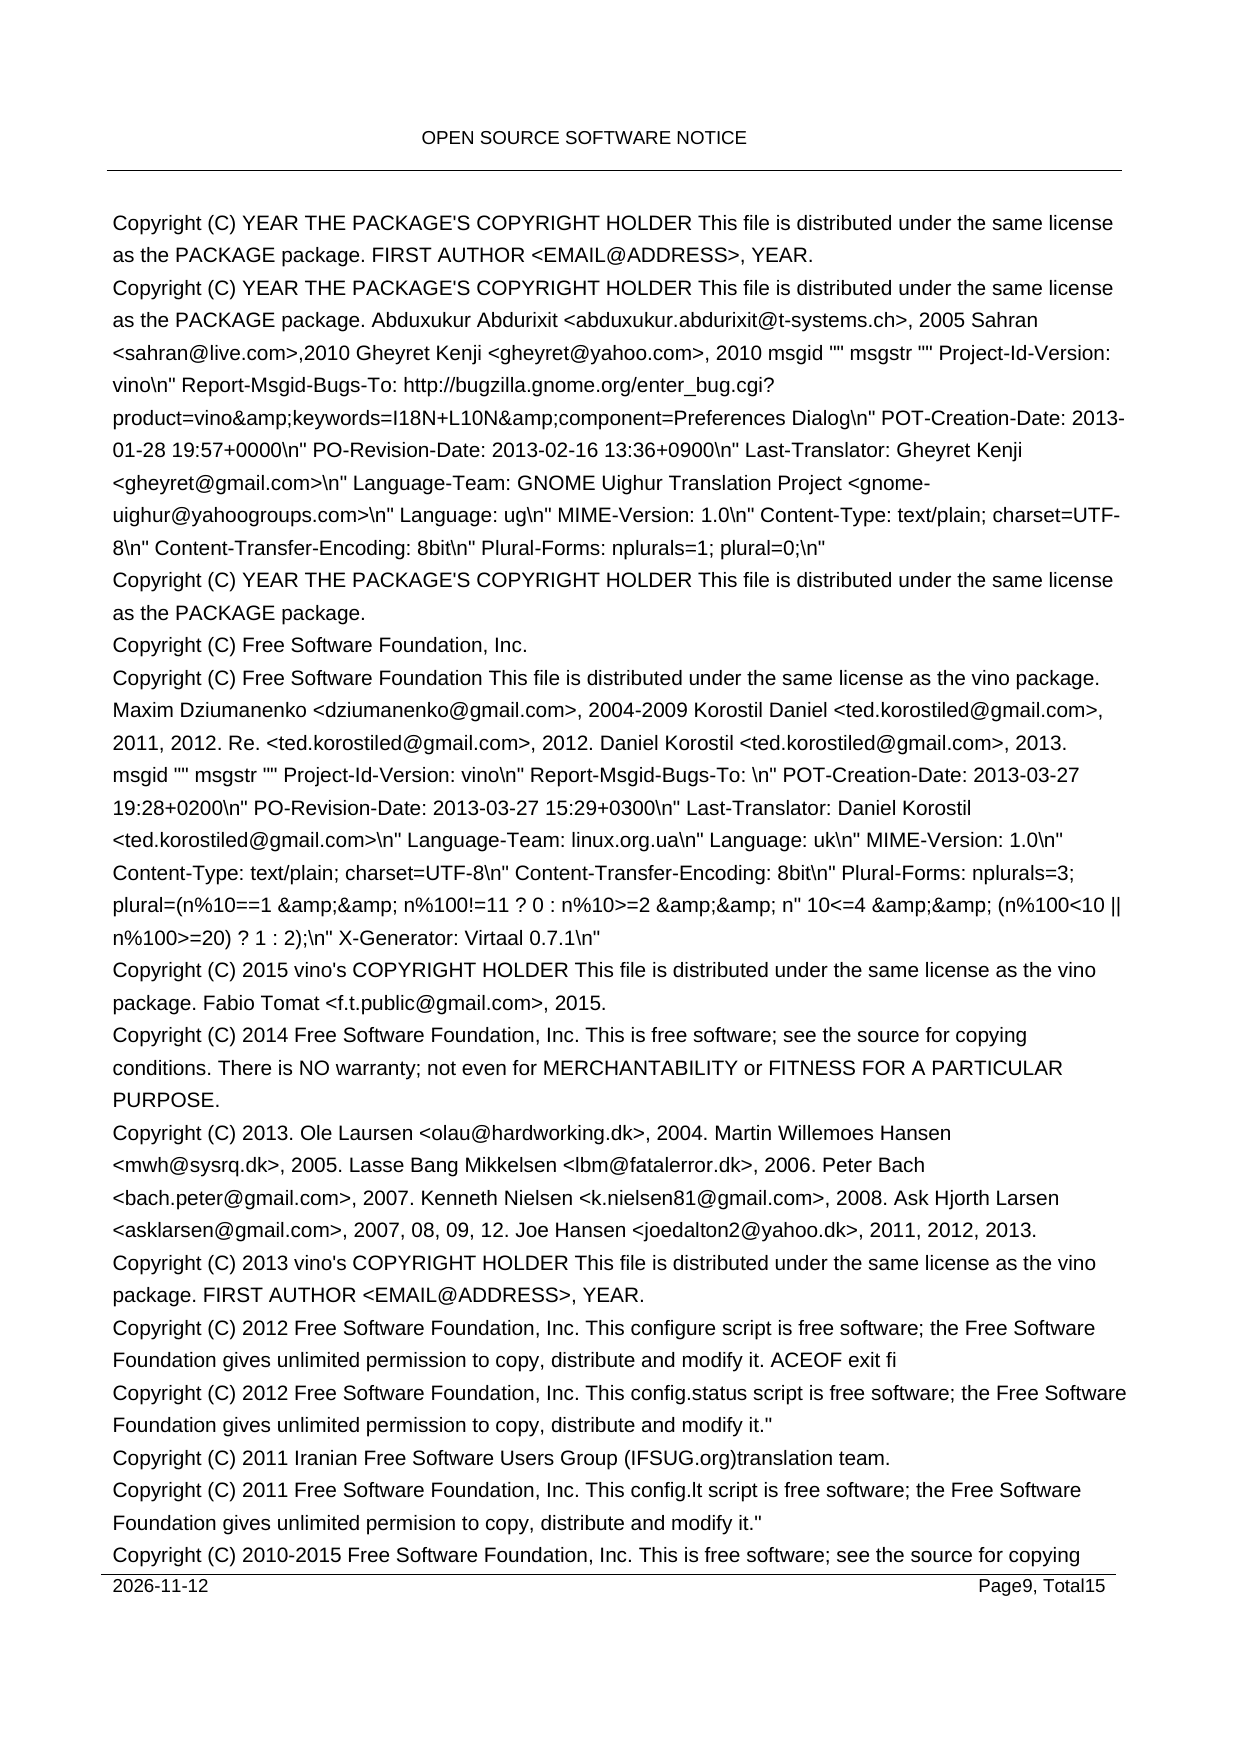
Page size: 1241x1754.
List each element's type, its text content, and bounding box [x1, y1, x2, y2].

text Copyright (C) 2011 Free Software Foundation, Inc. This config.lt script is free software; the Free Software Foundation gives unlimited permision to copy, distribute and modify it." [112, 1474, 1128, 1539]
text Copyright (C) 2015 vino's COPYRIGHT HOLDER This file is distributed under the same license as the vino package. Fabio Tomat <f.t.public@gmail.com>, 2015. [112, 954, 1128, 1019]
text Copyright (C) YEAR THE PACKAGE'S COPYRIGHT HOLDER This file is distributed under the same license as the PACKAGE package. Abduxukur Abdurixit <abduxukur.abdurixit@t-systems.ch>, 2005 Sahran <sahran@live.com>,2010 Gheyret Kenji <gheyret@yahoo.com>, 2010 msgid "" msgstr "" Project-Id-Version: vino\n" Report-Msgid-Bugs-To: http://bugzilla.gnome.org/enter_bug.cgi?product=vino&amp;keywords=I18N+L10N&amp;component=Preferences Dialog\n" POT-Creation-Date: 2013-01-28 19:57+0000\n" PO-Revision-Date: 2013-02-16 13:36+0900\n" Last-Translator: Gheyret Kenji <gheyret@gmail.com>\n" Language-Team: GNOME Uighur Translation Project <gnome-uighur@yahoogroups.com>\n" Language: ug\n" MIME-Version: 1.0\n" Content-Type: text/plain; charset=UTF-8\n" Content-Transfer-Encoding: 8bit\n" Plural-Forms: nplurals=1; plural=0;\n" [112, 271, 1128, 564]
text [112, 1539, 1128, 1571]
text Copyright (C) Free Software Foundation, Inc. [112, 629, 1128, 661]
text Copyright (C) 2013. Ole Laursen <olau@hardworking.dk>, 2004. Martin Willemoes Hansen <mwh@sysrq.dk>, 2005. Lasse Bang Mikkelsen <lbm@fatalerror.dk>, 2006. Peter Bach <bach.peter@gmail.com>, 2007. Kenneth Nielsen <k.nielsen81@gmail.com>, 2008. Ask Hjorth Larsen <asklarsen@gmail.com>, 2007, 08, 09, 12. Joe Hansen <joedalton2@yahoo.dk>, 2011, 2012, 2013. [112, 1116, 1128, 1246]
text Copyright (C) 2011 Iranian Free Software Users Group (IFSUG.org)translation team. [112, 1441, 1128, 1474]
text Copyright (C) 2014 Free Software Foundation, Inc. This is free software; see the source for copying conditions. There is NO warranty; not even for MERCHANTABILITY or FITNESS FOR A PARTICULAR PURPOSE. [112, 1019, 1128, 1116]
text Copyright (C) Free Software Foundation This file is distributed under the same license as the vino package. Maxim Dziumanenko <dziumanenko@gmail.com>, 2004-2009 Korostil Daniel <ted.korostiled@gmail.com>, 2011, 2012. Re. <ted.korostiled@gmail.com>, 2012. Daniel Korostil <ted.korostiled@gmail.com>, 2013. msgid "" msgstr "" Project-Id-Version: vino\n" Report-Msgid-Bugs-To: \n" POT-Creation-Date: 2013-03-27 19:28+0200\n" PO-Revision-Date: 2013-03-27 15:29+0300\n" Last-Translator: Daniel Korostil <ted.korostiled@gmail.com>\n" Language-Team: linux.org.ua\n" Language: uk\n" MIME-Version: 1.0\n" Content-Type: text/plain; charset=UTF-8\n" Content-Transfer-Encoding: 8bit\n" Plural-Forms: nplurals=3; plural=(n%10==1 &amp;&amp; n%100!=11 ? 0 : n%10>=2 &amp;&amp; n" 10<=4 &amp;&amp; (n%100<10 || n%100>=20) ? 1 : 2);\n" X-Generator: Virtaal 0.7.1\n" [112, 661, 1128, 954]
text Copyright (C) 2012 Free Software Foundation, Inc. This config.status script is free software; the Free Software Foundation gives unlimited permission to copy, distribute and modify it." [112, 1376, 1128, 1441]
text Copyright (C) YEAR THE PACKAGE'S COPYRIGHT HOLDER This file is distributed under the same license as the PACKAGE package. FIRST AUTHOR <EMAIL@ADDRESS>, YEAR. [112, 206, 1128, 271]
text Copyright (C) 2012 Free Software Foundation, Inc. This configure script is free software; the Free Software Foundation gives unlimited permission to copy, distribute and modify it. ACEOF exit fi [112, 1311, 1128, 1376]
text Copyright (C) 2013 vino's COPYRIGHT HOLDER This file is distributed under the same license as the vino package. FIRST AUTHOR <EMAIL@ADDRESS>, YEAR. [112, 1246, 1128, 1311]
text Copyright (C) YEAR THE PACKAGE'S COPYRIGHT HOLDER This file is distributed under the same license as the PACKAGE package. [112, 564, 1128, 629]
